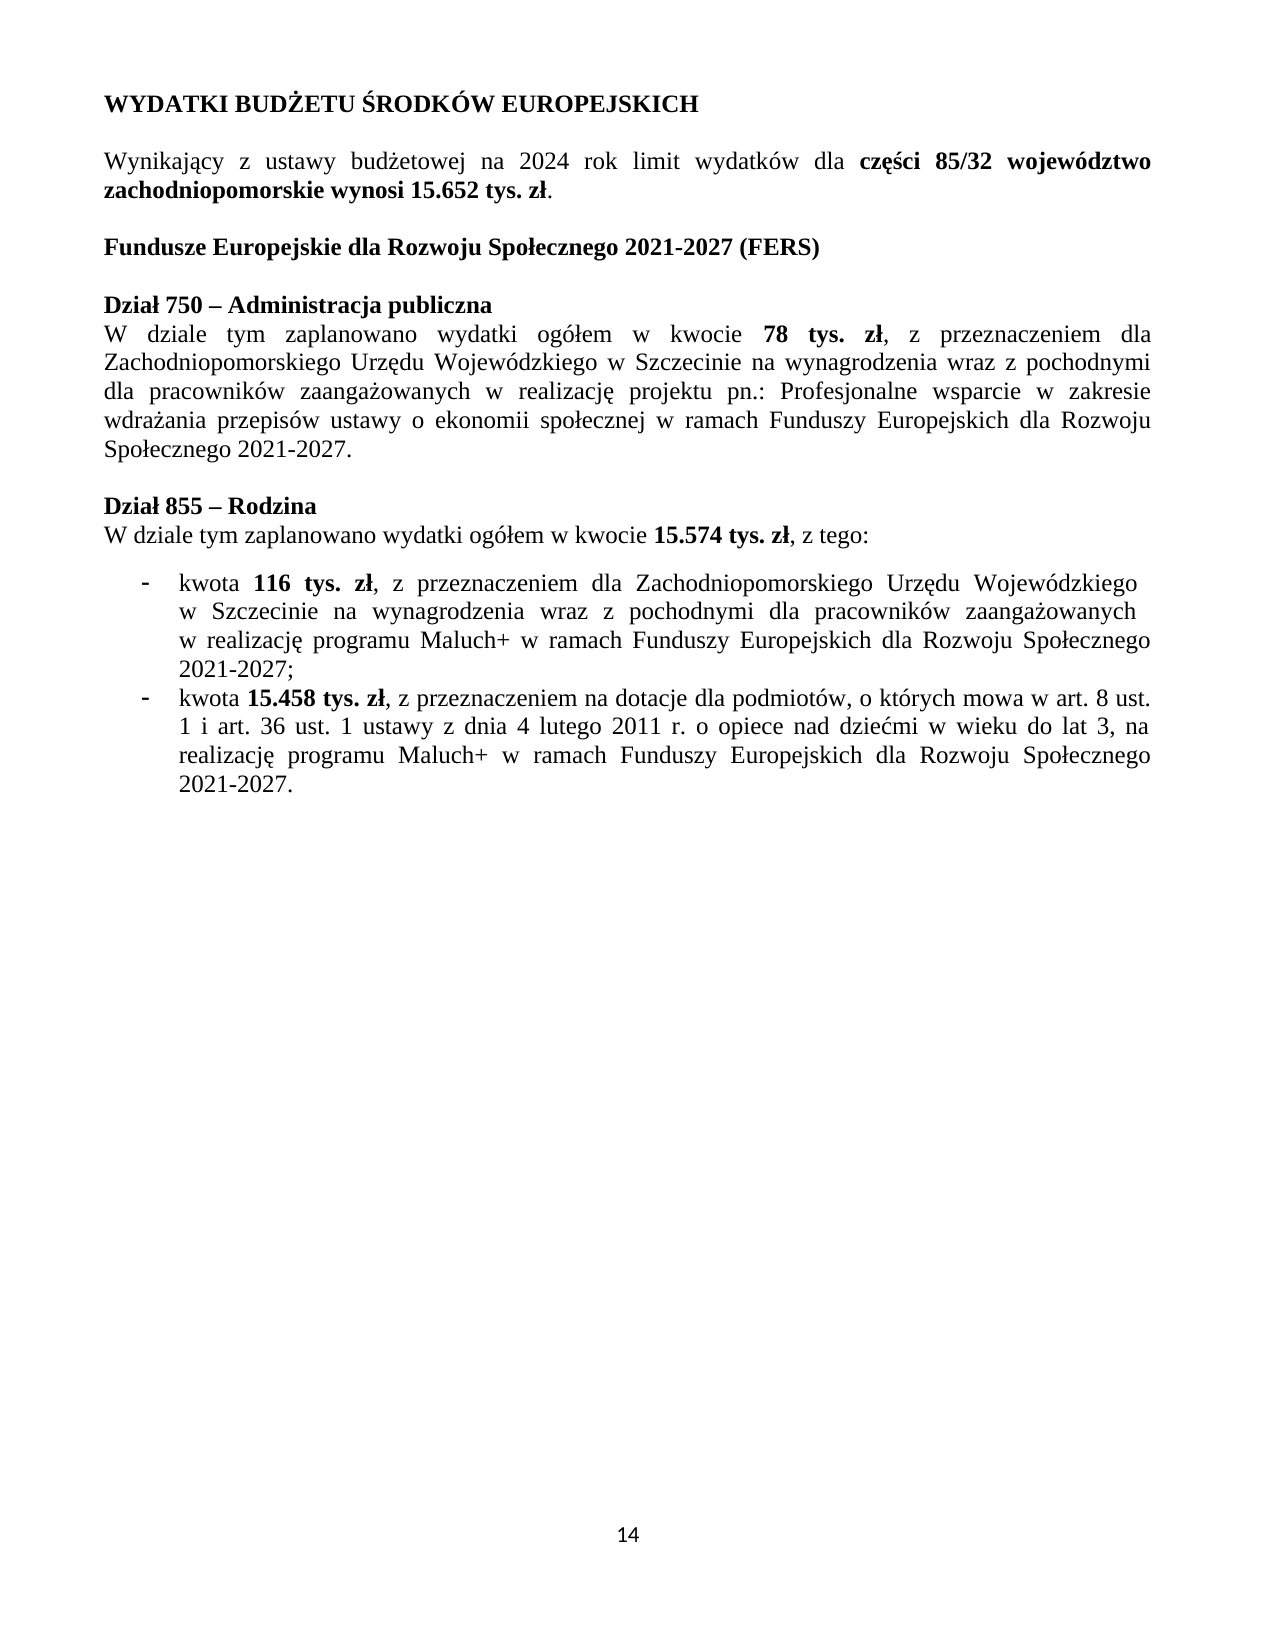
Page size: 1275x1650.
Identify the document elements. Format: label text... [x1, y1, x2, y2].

text WYDATKI BUDŻETU ŚRODKÓW EUROPEJSKICH [103, 89, 1152, 117]
list kwota 15.458 tys. zł, z przeznaczeniem na dotacje dla podmiotów, o których mowa w art. 8 ust. 1 i art. 36 ust. 1 ustawy z dnia 4 lutego 2011 r. o opiece nad dziećmi w wieku do lat 3, na realizację programu Maluch+ w ramach Funduszy Europejskich dla Rozwoju Społecznego 2021-2027. [141, 683, 1152, 798]
text W dziale tym zaplanowano wydatki ogółem w kwocie 15.574 tys. zł, z tego: [103, 520, 1152, 549]
text Dział 855 – Rodzina [103, 491, 1152, 520]
text Fundusze Europejskie dla Rozwoju Społecznego 2021-2027 (FERS) [103, 232, 1152, 261]
text Wynikający z ustawy budżetowej na 2024 rok limit wydatków dla części 85/32 województwo zachodniopomorskie wynosi 15.652 tys. zł. [103, 146, 1152, 204]
list kwota 116 tys. zł, z przeznaczeniem dla Zachodniopomorskiego Urzędu Wojewódzkiego w Szczecinie na wynagrodzenia wraz z pochodnymi dla pracowników zaangażowanych w realizację programu Maluch+ w ramach Funduszy Europejskich dla Rozwoju Społecznego 2021-2027; [141, 568, 1152, 683]
text Dział 750 – Administracja publiczna [103, 290, 1152, 319]
text W dziale tym zaplanowano wydatki ogółem w kwocie 78 tys. zł, z przeznaczeniem dla Zachodniopomorskiego Urzędu Wojewódzkiego w Szczecinie na wynagrodzenia wraz z pochodnymi dla pracowników zaangażowanych w realizację projektu pn.: Profesjonalne wsparcie w zakresie wdrażania przepisów ustawy o ekonomii społecznej w ramach Funduszy Europejskich dla Rozwoju Społecznego 2021-2027. [103, 319, 1152, 462]
